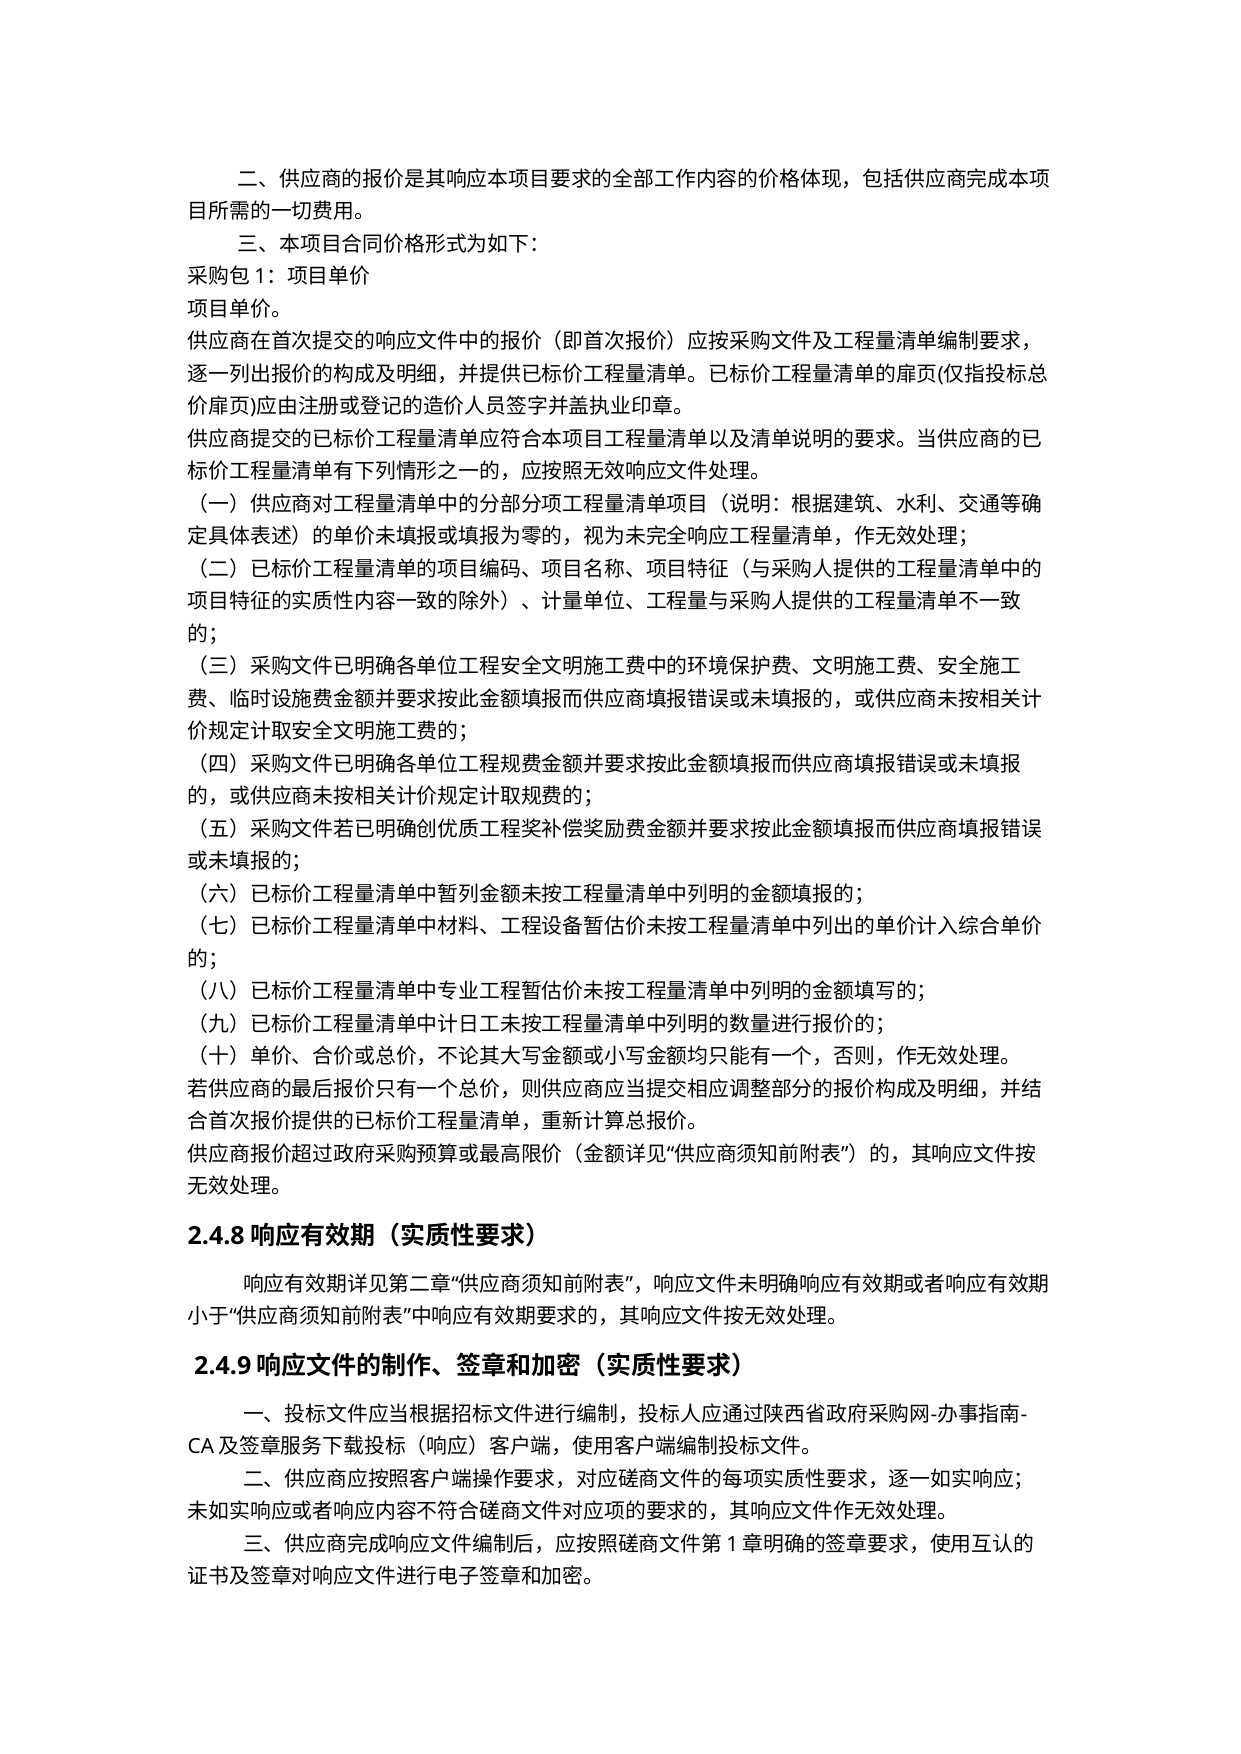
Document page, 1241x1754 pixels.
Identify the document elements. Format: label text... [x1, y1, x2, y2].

text 供应商报价超过政府采购预算或最高限价（金额详见“供应商须知前附表”）的，其响应文件按无效处理。 [187, 1137, 1053, 1202]
text （八）已标价工程量清单中专业工程暂估价未按工程量清单中列明的金额填写的； [187, 974, 1053, 1007]
text 二、供应商的报价是其响应本项目要求的全部工作内容的价格体现，包括供应商完成本项目所需的一切费用。 [187, 162, 1053, 227]
text （四）采购文件已明确各单位工程规费金额并要求按此金额填报而供应商填报错误或未填报的，或供应商未按相关计价规定计取规费的； [187, 747, 1053, 812]
text 2.4.8响应有效期（实质性要求） [187, 1202, 1053, 1267]
text （三）采购文件已明确各单位工程安全文明施工费中的环境保护费、文明施工费、安全施工费、临时设施费金额并要求按此金额填报而供应商填报错误或未填报的，或供应商未按相关计价规定计取安全文明施工费的； [187, 649, 1053, 747]
text （五）采购文件若已明确创优质工程奖补偿奖励费金额并要求按此金额填报而供应商填报错误或未填报的； [187, 812, 1053, 877]
text 采购包1：项目单价 [187, 259, 1053, 292]
text 供应商在首次提交的响应文件中的报价（即首次报价）应按采购文件及工程量清单编制要求，逐一列出报价的构成及明细，并提供已标价工程量清单。已标价工程量清单的扉页(仅指投标总价扉页)应由注册或登记的造价人员签字并盖执业印章。 [187, 324, 1053, 422]
text （六）已标价工程量清单中暂列金额未按工程量清单中列明的金额填报的； [187, 877, 1053, 909]
text 二、供应商应按照客户端操作要求，对应磋商文件的每项实质性要求，逐一如实响应；未如实响应或者响应内容不符合磋商文件对应项的要求的，其响应文件作无效处理。 [187, 1462, 1053, 1527]
text 三、供应商完成响应文件编制后，应按照磋商文件第1章明确的签章要求，使用互认的证书及签章对响应文件进行电子签章和加密。 [187, 1527, 1053, 1592]
text 一、投标文件应当根据招标文件进行编制，投标人应通过陕西省政府采购网-办事指南-CA及签章服务下载投标（响应）客户端，使用客户端编制投标文件。 [187, 1397, 1053, 1462]
text 若供应商的最后报价只有一个总价，则供应商应当提交相应调整部分的报价构成及明细，并结合首次报价提供的已标价工程量清单，重新计算总报价。 [187, 1072, 1053, 1137]
text 三、本项目合同价格形式为如下： [187, 227, 1053, 259]
text （九）已标价工程量清单中计日工未按工程量清单中列明的数量进行报价的； [187, 1007, 1053, 1039]
text （十）单价、合价或总价，不论其大写金额或小写金额均只能有一个，否则，作无效处理。 [187, 1039, 1053, 1072]
text 响应有效期详见第二章“供应商须知前附表”，响应文件未明确响应有效期或者响应有效期小于“供应商须知前附表”中响应有效期要求的，其响应文件按无效处理。 [187, 1267, 1053, 1332]
text 项目单价。 [187, 292, 1053, 324]
text 2.4.9响应文件的制作、签章和加密（实质性要求） [187, 1332, 1053, 1397]
text （七）已标价工程量清单中材料、工程设备暂估价未按工程量清单中列出的单价计入综合单价的； [187, 909, 1053, 974]
text 供应商提交的已标价工程量清单应符合本项目工程量清单以及清单说明的要求。当供应商的已标价工程量清单有下列情形之一的，应按照无效响应文件处理。 [187, 422, 1053, 487]
text （二）已标价工程量清单的项目编码、项目名称、项目特征（与采购人提供的工程量清单中的项目特征的实质性内容一致的除外）、计量单位、工程量与采购人提供的工程量清单不一致的； [187, 552, 1053, 649]
text （一）供应商对工程量清单中的分部分项工程量清单项目（说明：根据建筑、水利、交通等确定具体表述）的单价未填报或填报为零的，视为未完全响应工程量清单，作无效处理； [187, 487, 1053, 552]
